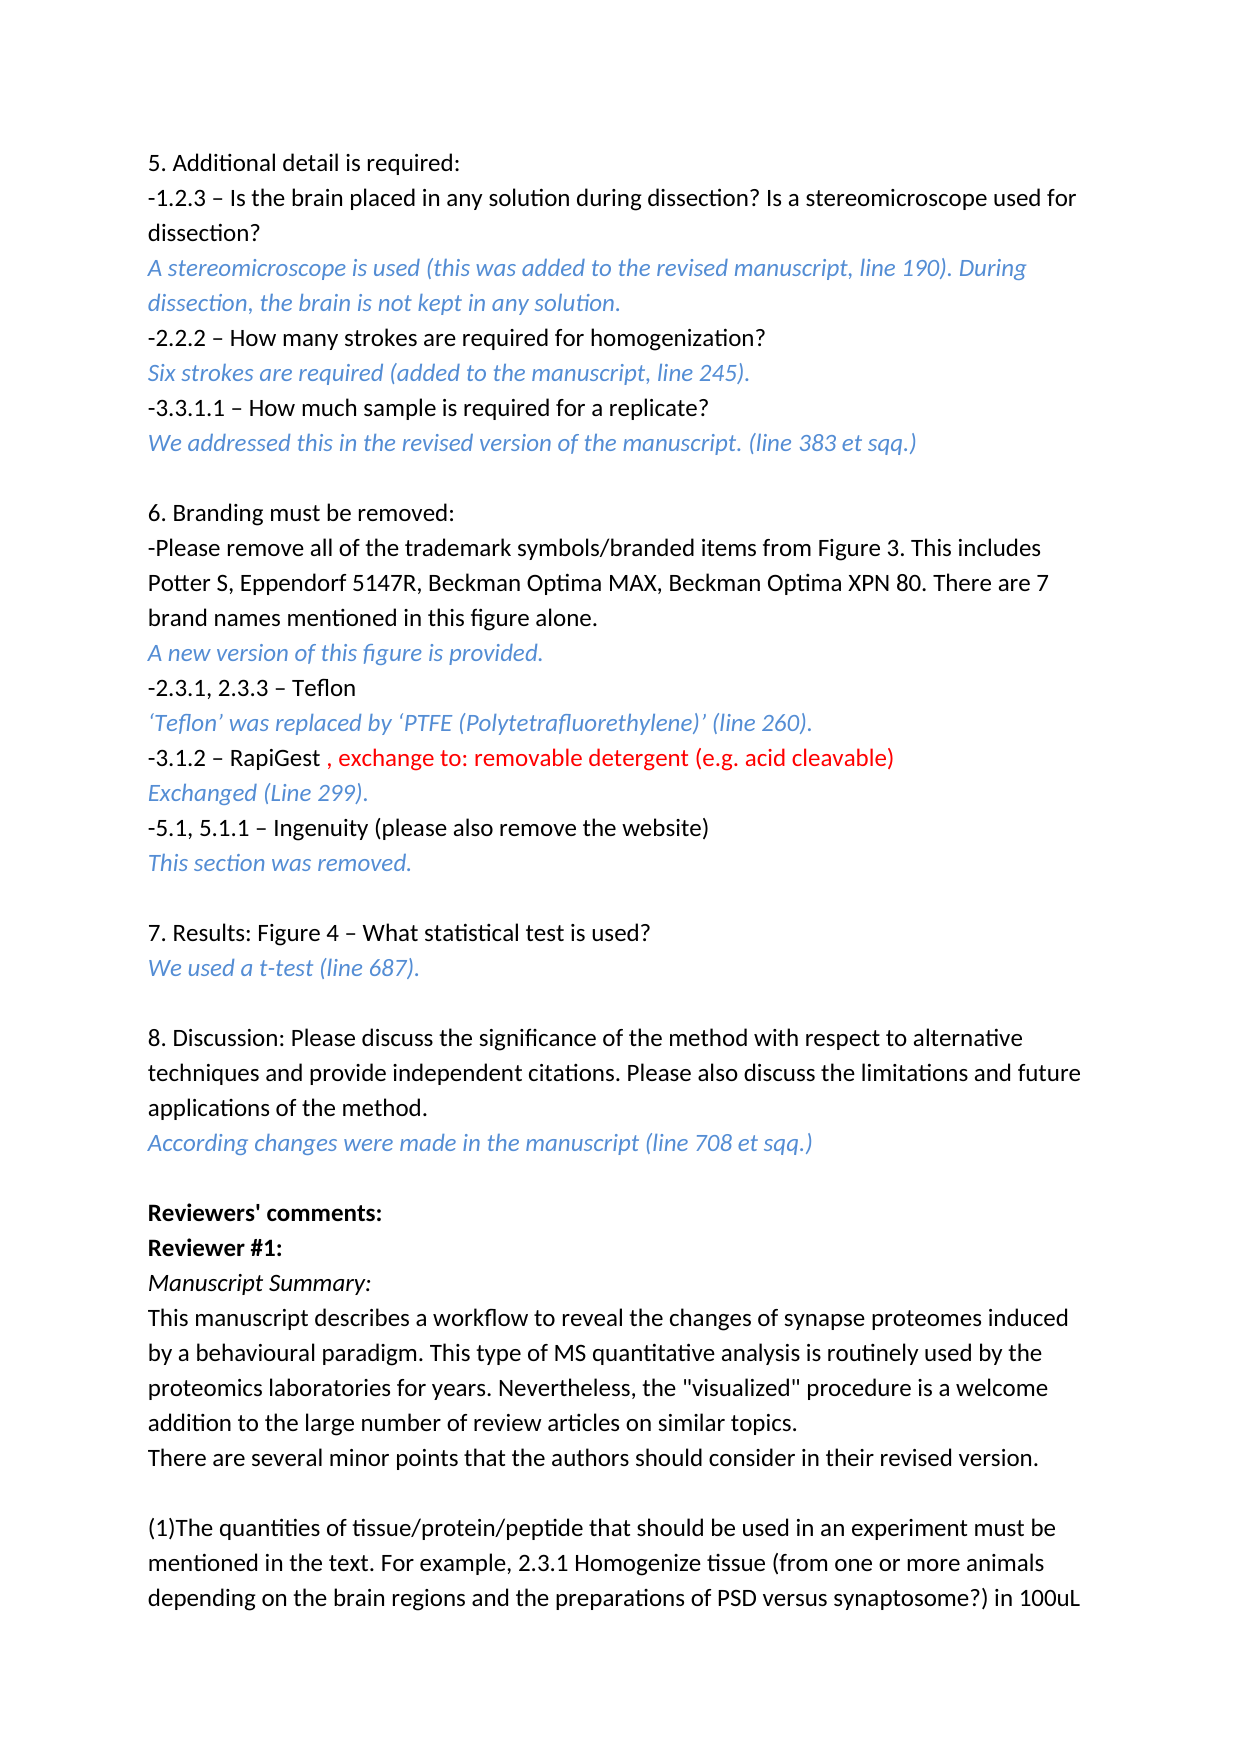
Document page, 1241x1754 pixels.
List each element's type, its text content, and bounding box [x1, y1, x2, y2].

text 8. Discussion: Please discuss the significance of the method with respect to alternative techniques and provide independent citations. Please also discuss the limitations and future applications of the method. [148, 988, 1093, 1123]
text We addressed this in the revised version of the manuscript. (line 383 et sqq.) 6. Branding must be removed: -Please remove all of the trademark symbols/branded items from Figure 3. This includes Potter S, Eppendorf 5147R, Beckman Optima MAX, Beckman Optima XPN 80. There are 7 brand names mentioned in this figure alone. [148, 428, 1093, 633]
text According changes were made in the manuscript (line 708 et sqq.) [148, 1128, 1093, 1158]
text ‘Teflon’ was replaced by ‘PTFE (Polytetrafluorethylene)’ (line 260). -3.1.2 – RapiGest , exchange to: removable detergent (e.g. acid cleavable) [148, 708, 1093, 773]
text Exchanged (Line 299). -5.1, 5.1.1 – Ingenuity (please also remove the website) This section was removed. [148, 778, 1093, 878]
text A new version of this figure is provided. -2.3.1, 2.3.3 – Teflon [148, 638, 1093, 703]
text Reviewers' comments: [148, 1163, 1093, 1228]
text Six strokes are required (added to the manuscript, line 245). -3.3.1.1 – How much sample is required for a replicate? [148, 358, 1093, 423]
text 7. Results: Figure 4 – What statistical test is used? We used a t-test (line 687). [148, 918, 1093, 983]
text A stereomicroscope is used (this was added to the revised manuscript, line 190). During dissection, the brain is not kept in any solution. -2.2.2 – How many strokes are required for homogenization? [148, 253, 1093, 353]
text 5. Additional detail is required: -1.2.3 – Is the brain placed in any solution during dissection? Is a stereomicroscope used for dissection? [148, 148, 1093, 248]
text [148, 1233, 1093, 1613]
